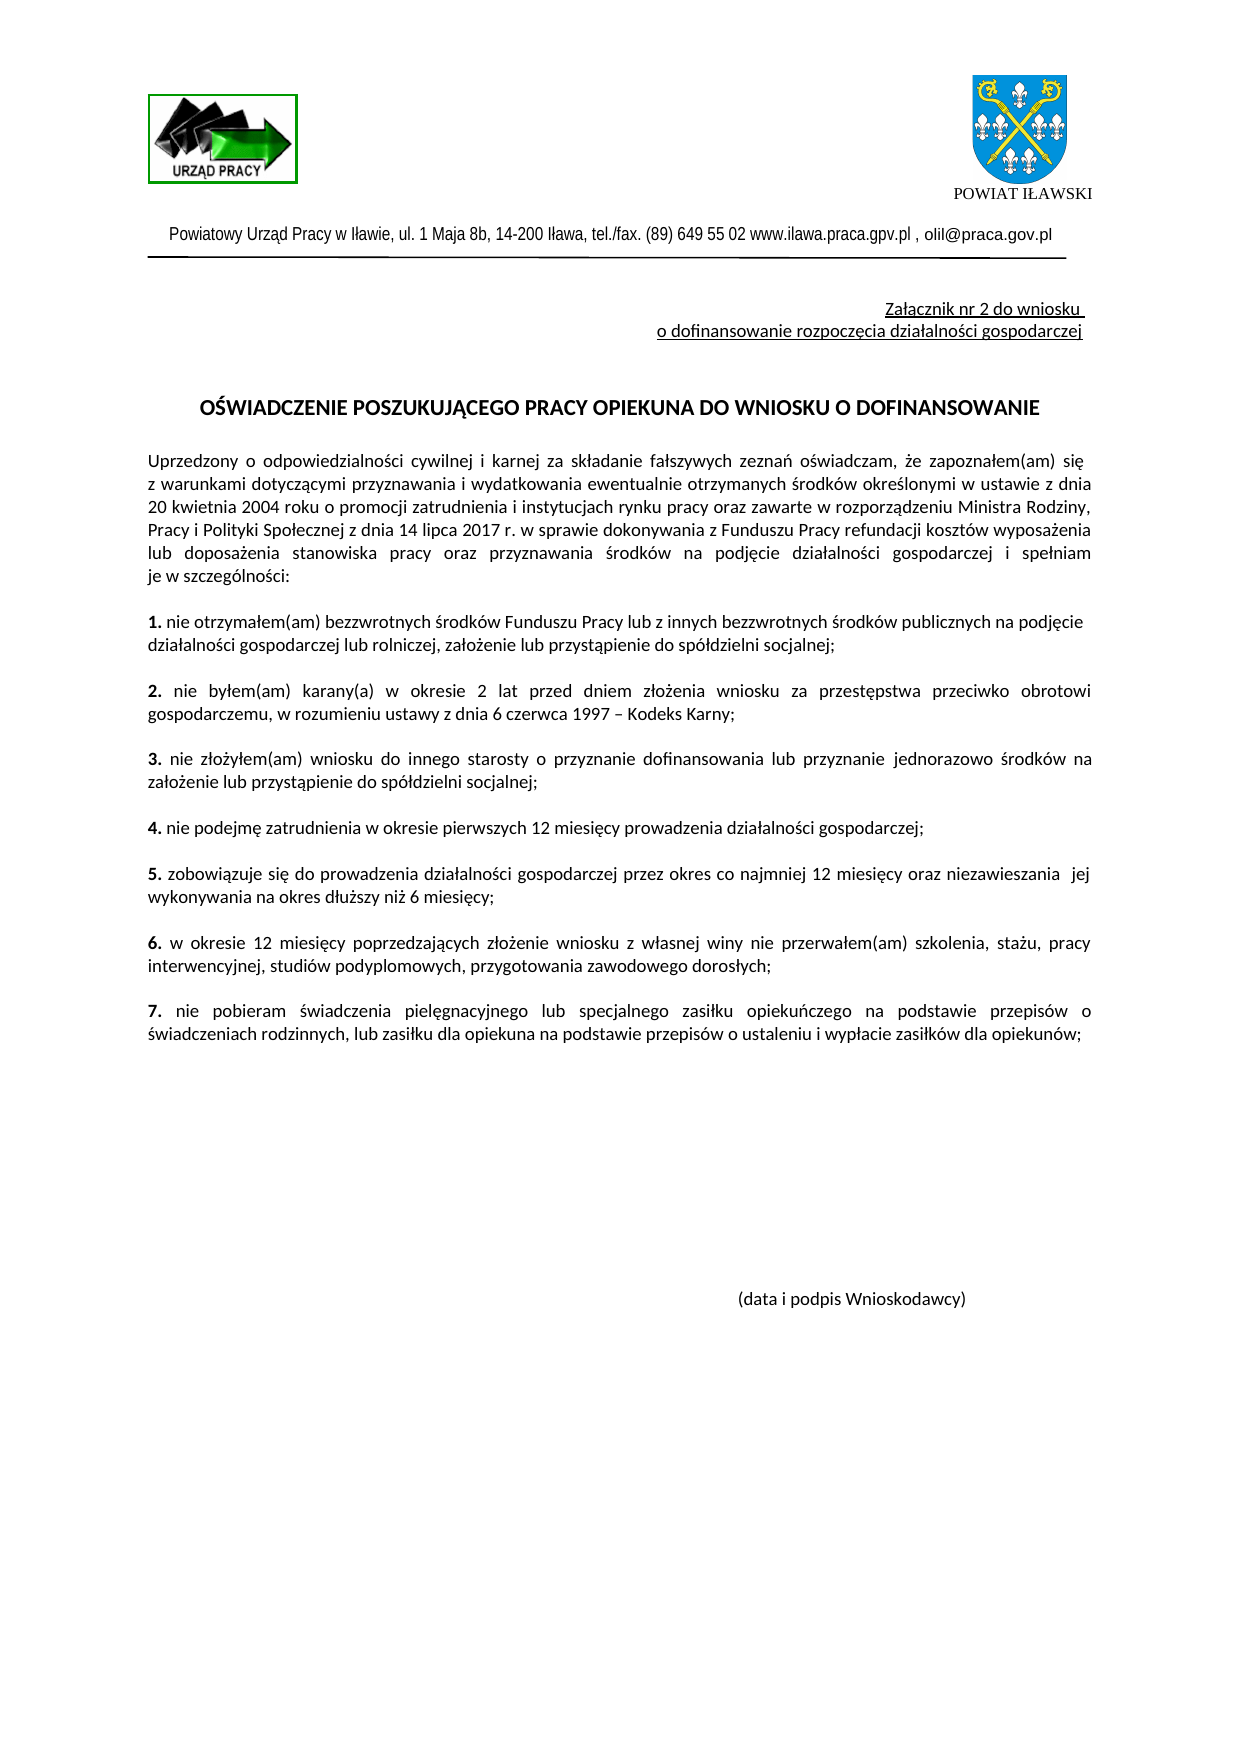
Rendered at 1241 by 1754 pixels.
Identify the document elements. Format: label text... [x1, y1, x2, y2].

picture [1013, 83, 1027, 107]
text 4. nie podejmę zatrudnienia w okresie pierwszych 12 miesięcy prowadzenia działalności gospodarczej; [148, 816, 1093, 839]
picture [1022, 149, 1036, 173]
text 3. nie złożyłem(am) wniosku do innego starosty o przyznanie dofinansowania lub przyznanie jednorazowo środków na założenie lub przystąpienie do spółdzielni socjalnej; [148, 747, 1093, 793]
picture [975, 115, 990, 139]
text 2. nie byłem(am) karany(a) w okresie 2 lat przed dniem złożenia wniosku za przestępstwa przeciwko obrotowi gospodarczemu, w rozumieniu ustawy z dnia 6 czerwca 1997 – Kodeks Karny; [148, 679, 1093, 724]
picture [1031, 148, 1067, 184]
text o dofinansowanie rozpoczęcia działalności gospodarczej [148, 320, 1093, 343]
text (data i podpis Wnioskodawcy) [738, 1287, 1093, 1310]
text Uprzedzony o odpowiedzialności cywilnej i karnej za składanie fałszywych zeznań oświadczam, że zapoznałem(am) się z warunkami dotyczącymi przyznawania i wydatkowania ewentualnie otrzymanych środków określonymi w ustawie z dnia 20 kwietnia 2004 roku o promocji zatrudnienia i instytucjach rynku pracy oraz zawarte w rozporządzeniu Ministra Rodziny, Pracy i Polityki Społecznej z dnia 14 lipca 2017 r. w sprawie dokonywania z Funduszu Pracy refundacji kosztów wyposażenia lub doposażenia stanowiska pracy oraz przyznawania środków na podjęcie działalności gospodarczej i spełniam je w szczególności: [148, 449, 1093, 587]
picture [1032, 115, 1046, 139]
picture [993, 115, 1007, 139]
picture [1003, 149, 1017, 173]
picture [972, 147, 1008, 184]
text Załącznik nr 2 do wniosku [148, 297, 1093, 320]
picture [1050, 115, 1064, 139]
picture [978, 80, 1061, 163]
text 5. zobowiązuje się do prowadzenia działalności gospodarczej przez okres co najmniej 12 miesięcy oraz niezawieszania jej wykonywania na okres dłuższy niż 6 miesięcy; [148, 862, 1093, 908]
text 7. nie pobieram świadczenia pielęgnacyjnego lub specjalnego zasiłku opiekuńczego na podstawie przepisów o świadczeniach rodzinnych, lub zasiłku dla opiekuna na podstawie przepisów o ustaleniu i wypłacie zasiłków dla opiekunów; [148, 999, 1093, 1045]
text OŚWIADCZENIE POSZUKUJĄCEGO PRACY OPIEKUNA DO WNIOSKU O DOFINANSOWANIE [148, 393, 1093, 422]
text 6. w okresie 12 miesięcy poprzedzających złożenie wniosku z własnej winy nie przerwałem(am) szkolenia, stażu, pracy interwencyjnej, studiów podyplomowych, przygotowania zawodowego dorosłych; [148, 931, 1093, 977]
text 1. nie otrzymałem(am) bezzwrotnych środków Funduszu Pracy lub z innych bezzwrotnych środków publicznych na podjęcie działalności gospodarczej lub rolniczej, założenie lub przystąpienie do spółdzielni socjalnej; [148, 610, 1093, 656]
